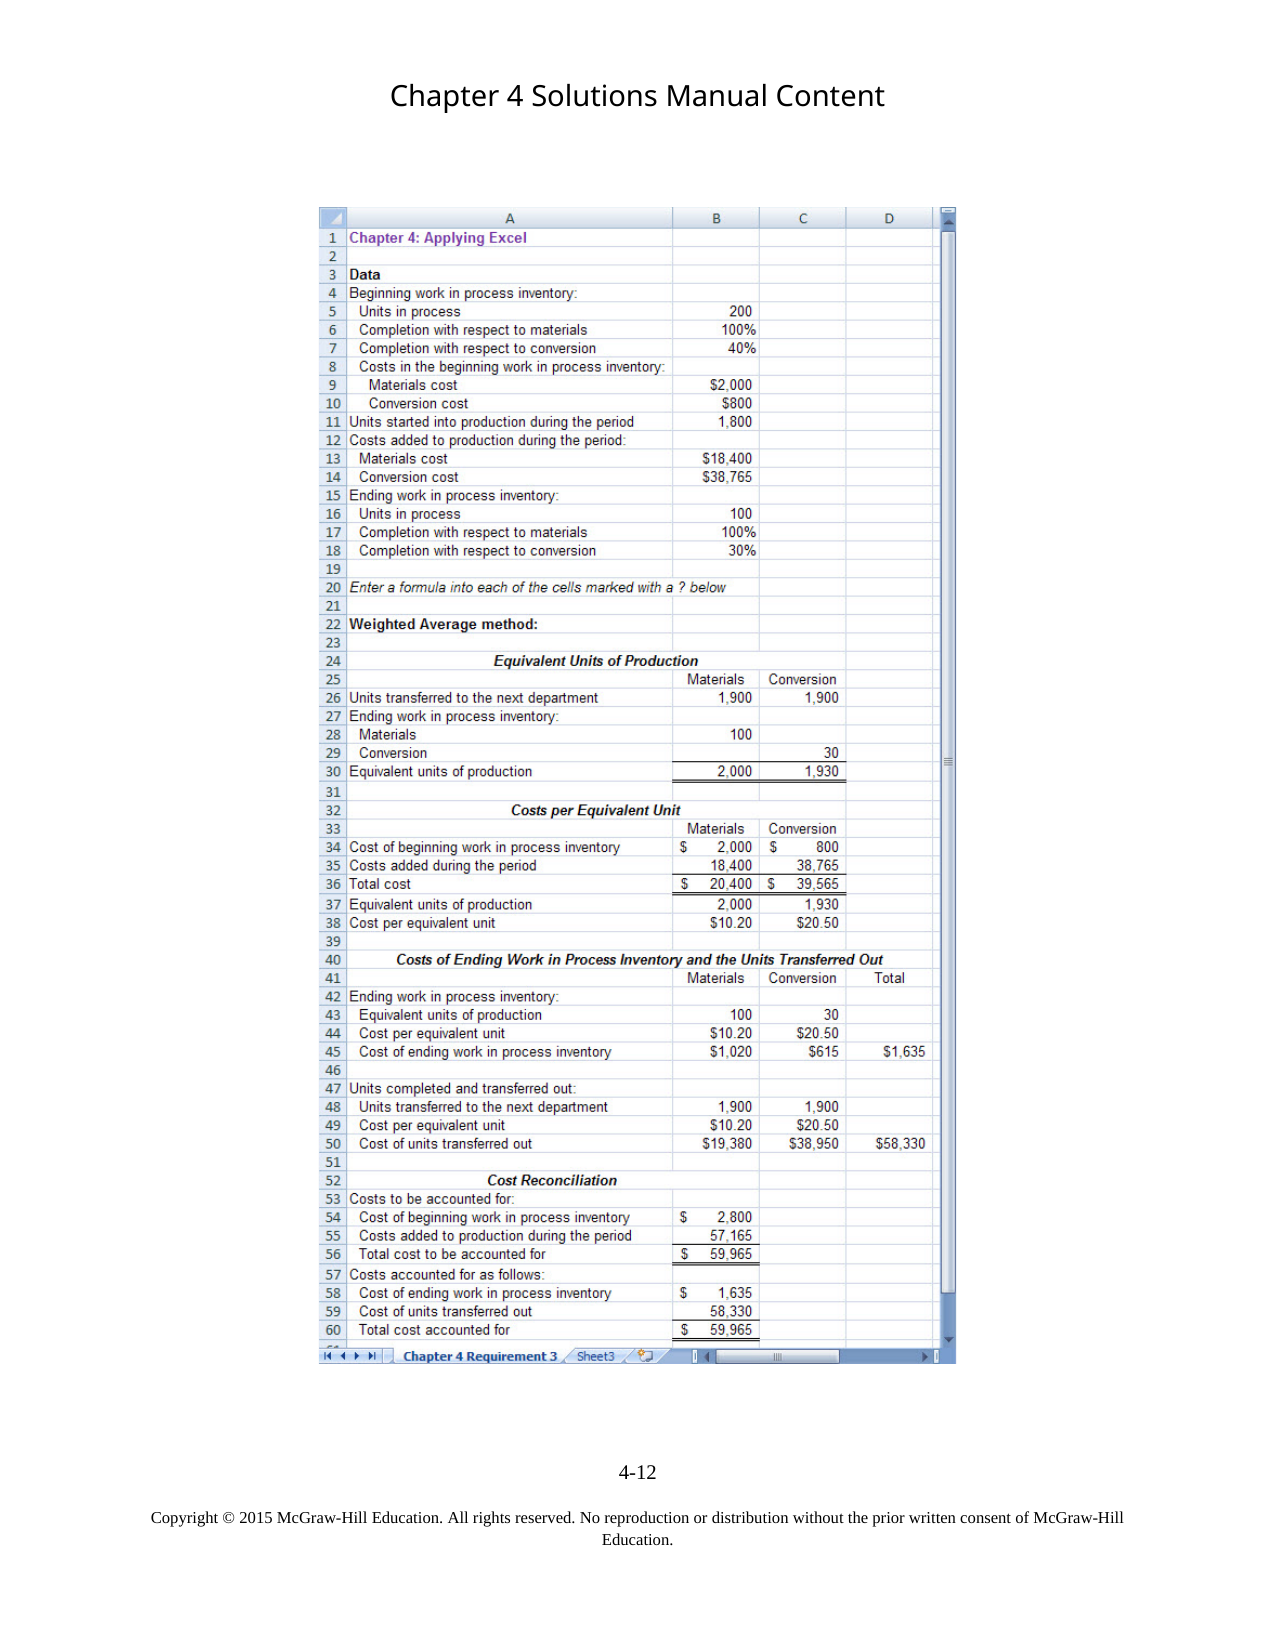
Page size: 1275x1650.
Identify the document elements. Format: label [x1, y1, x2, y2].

picture [318, 207, 957, 1364]
